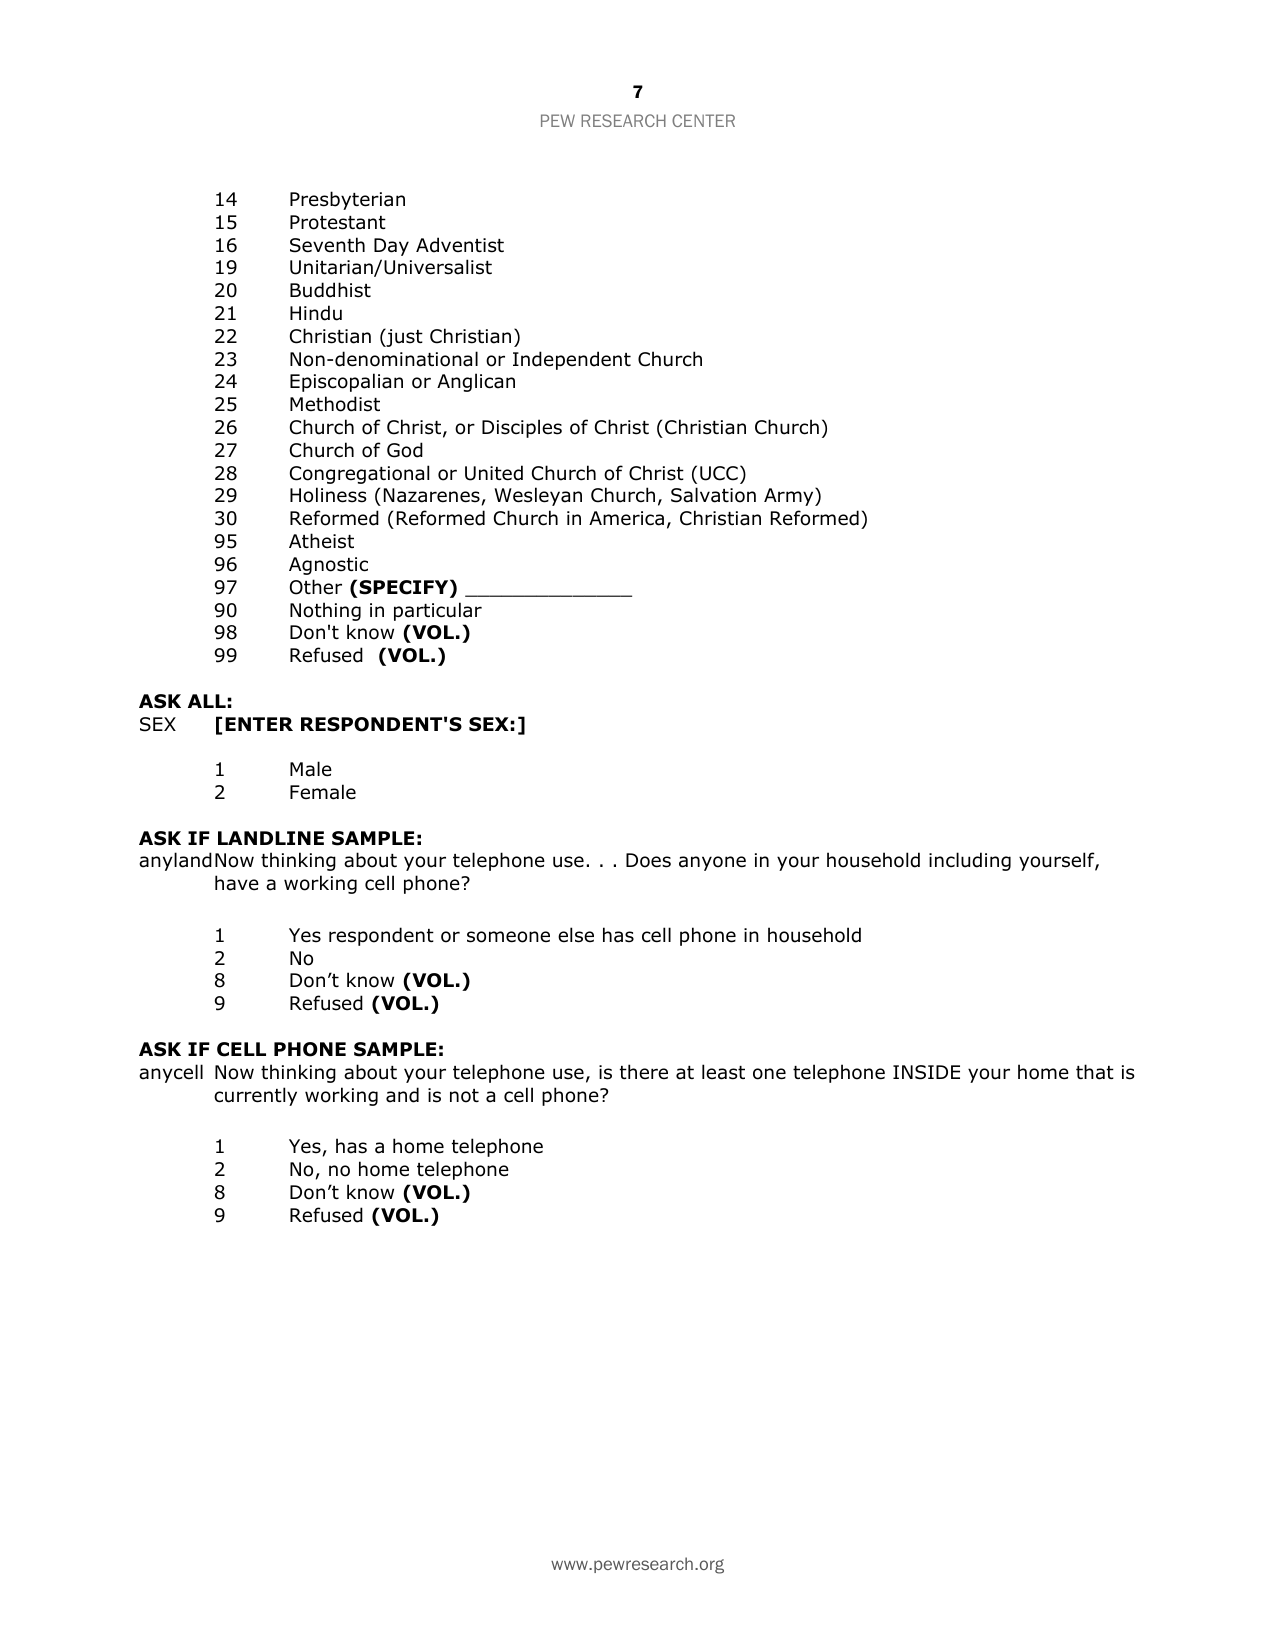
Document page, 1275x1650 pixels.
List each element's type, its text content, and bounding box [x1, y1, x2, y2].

text 14 Presbyterian [139, 187, 1136, 210]
text 9 Refused (VOL.) [214, 992, 1136, 1015]
text 99 Refused (VOL.) [139, 644, 1136, 667]
text anycell Now thinking about your telephone use, is there at least one telephone INSIDE your home that is currently working and is not a cell phone? [139, 1060, 1136, 1106]
text 22 Christian (just Christian) [139, 324, 1136, 347]
list No [214, 946, 1136, 969]
text 27 Church of God [139, 438, 1136, 461]
text 28 Congregational or United Church of Christ (UCC) [139, 461, 1136, 484]
text 26 Church of Christ, or Disciples of Christ (Christian Church) [139, 416, 1136, 438]
text 97 Other (SPECIFY) ______________ [139, 575, 1136, 598]
text 30 Reformed (Reformed Church in America, Christian Reformed) [139, 507, 1136, 530]
text 25 Methodist [139, 393, 1136, 416]
text 96 Agnostic [139, 552, 1136, 575]
text 23 Non-denominational or Independent Church [139, 347, 1136, 370]
text anyland Now thinking about your telephone use. . . Does anyone in your household including yourself, have a working cell phone? [139, 849, 1136, 895]
text 24 Episcopalian or Anglican [139, 370, 1136, 393]
list Yes respondent or someone else has cell phone in household [214, 923, 1136, 946]
text 15 Protestant [139, 210, 1136, 233]
text 98 Don't know (VOL.) [139, 621, 1136, 644]
text 9 Refused (VOL.) [214, 1203, 1136, 1226]
text SEX [ENTER RESPONDENT'S SEX:] [139, 712, 1136, 735]
text 2 Female [139, 781, 1136, 803]
text 8 Don’t know (VOL.) [214, 1180, 1136, 1203]
text 90 Nothing in particular [139, 598, 1136, 621]
text 16 Seventh Day Adventist [139, 233, 1136, 256]
text 95 Atheist [139, 530, 1136, 552]
text 29 Holiness (Nazarenes, Wesleyan Church, Salvation Army) [139, 484, 1136, 507]
list No, no home telephone [214, 1157, 1136, 1180]
text 19 Unitarian/Universalist [139, 256, 1136, 279]
text ASK IF CELL PHONE SAMPLE: [139, 1037, 1136, 1060]
text 8 Don’t know (VOL.) [214, 969, 1136, 992]
list Yes, has a home telephone [214, 1135, 1136, 1157]
text ASK IF LANDLINE SAMPLE: [139, 826, 1136, 849]
text ASK ALL: [139, 689, 1136, 712]
text 21 Hindu [139, 302, 1136, 324]
text 1 Male [139, 758, 1136, 781]
text 20 Buddhist [139, 279, 1136, 302]
